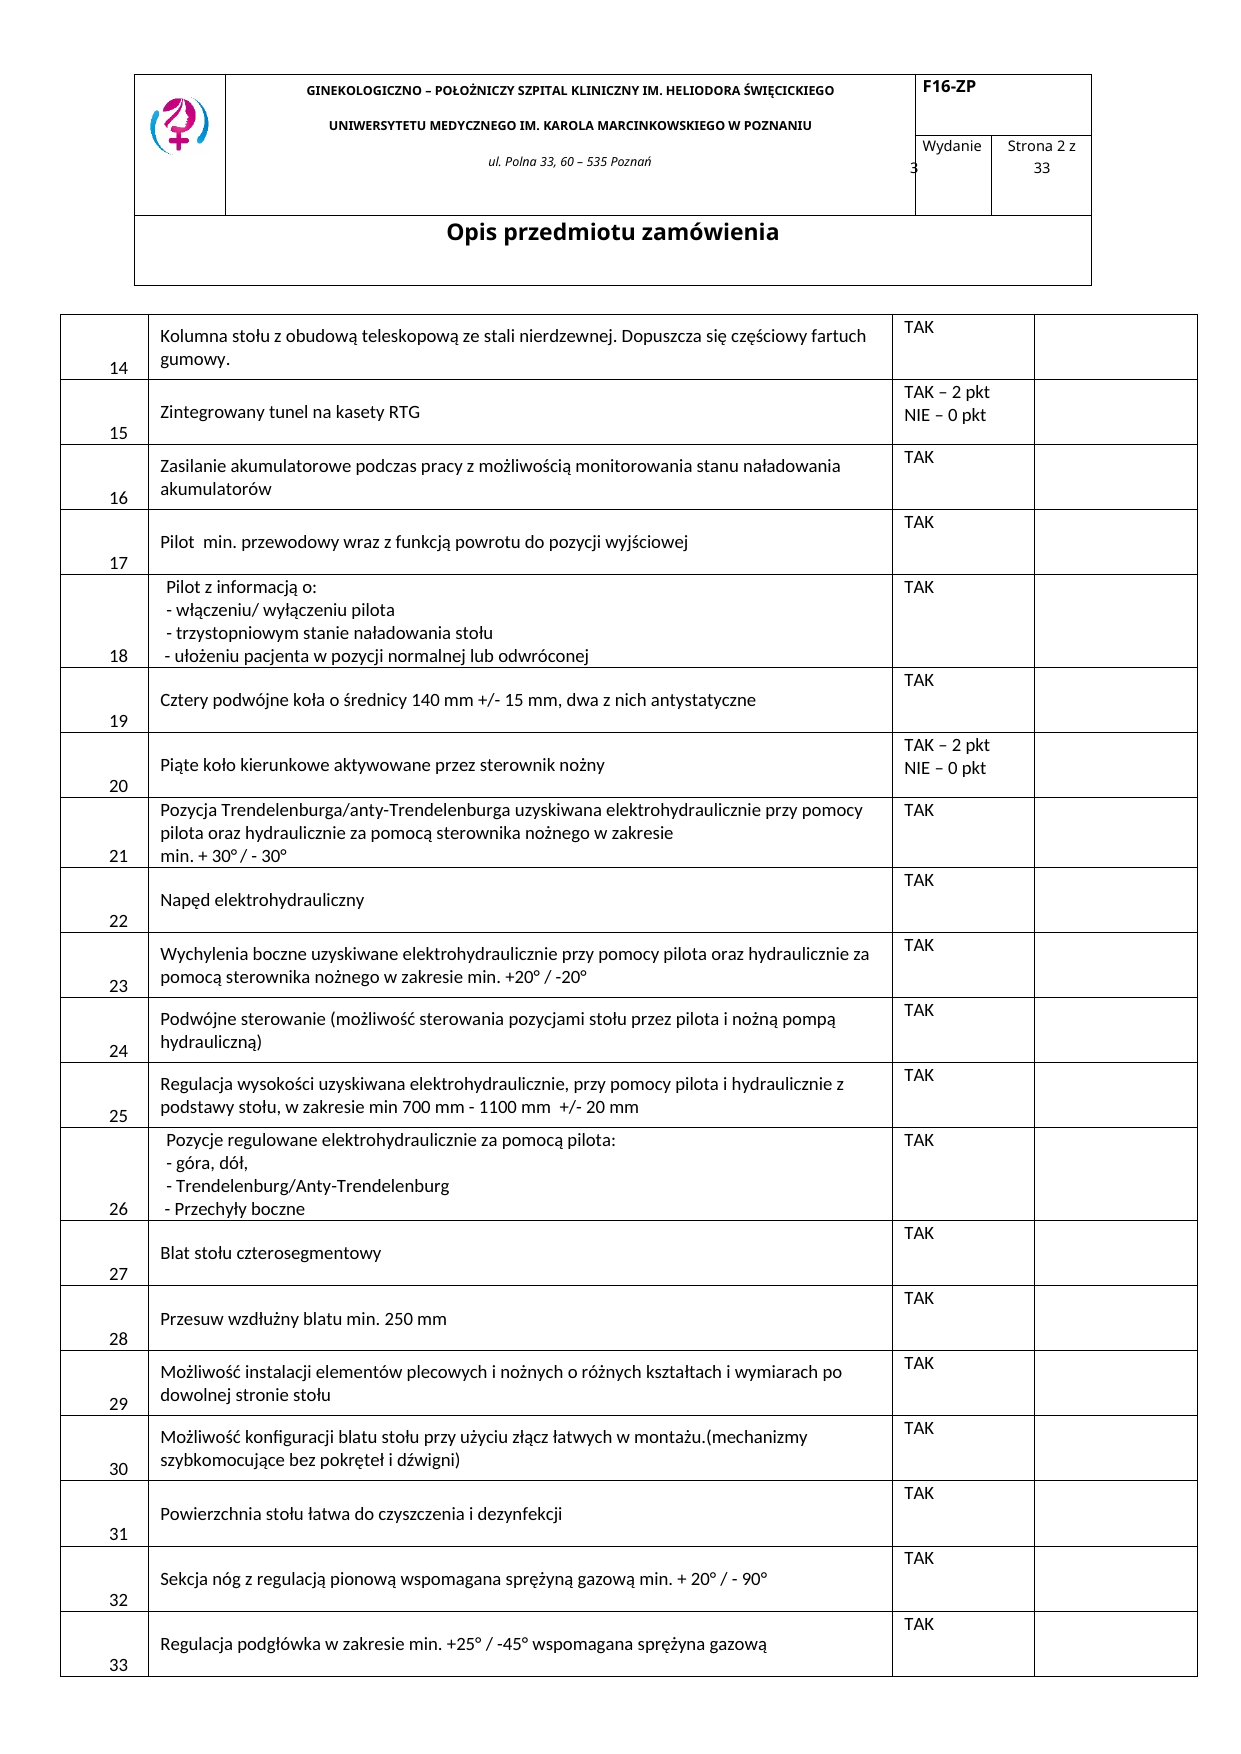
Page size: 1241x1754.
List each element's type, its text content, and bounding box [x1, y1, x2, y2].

table_cell Regulacja wysokości uzyskiwana elektrohydraulicznie, przy pomocy pilota i hydraulicznie z podstawy stołu, w zakresie min 700 mm - 1100 mm +/- 20 mm [149, 1063, 892, 1127]
table_cell [61, 1481, 148, 1546]
table_cell Podwójne sterowanie (możliwość sterowania pozycjami stołu przez pilota i nożną pompą hydrauliczną) [149, 998, 892, 1062]
table_cell Pozycja Trendelenburga/anty-Trendelenburga uzyskiwana elektrohydraulicznie przy pomocy pilota oraz hydraulicznie za pomocą sterownika nożnego w zakresie min. + 30° / - 30° [149, 798, 892, 867]
table_cell Kolumna stołu z obudową teleskopową ze stali nierdzewnej. Dopuszcza się częściowy fartuch gumowy. [149, 315, 892, 379]
table_cell [1035, 1221, 1197, 1285]
table_cell TAK [893, 1612, 1034, 1676]
table_cell [1035, 933, 1197, 997]
table_cell Cztery podwójne koła o średnicy 140 mm +/- 15 mm, dwa z nich antystatyczne [149, 668, 892, 732]
table_cell Zasilanie akumulatorowe podczas pracy z możliwością monitorowania stanu naładowania akumulatorów [149, 445, 892, 509]
table_cell Wychylenia boczne uzyskiwane elektrohydraulicznie przy pomocy pilota oraz hydraulicznie za pomocą sterownika nożnego w zakresie min. +20° / -20° [149, 933, 892, 997]
picture [150, 97, 210, 155]
table_cell [1035, 1481, 1197, 1546]
table_cell [61, 380, 148, 444]
table_cell [61, 798, 148, 867]
table_cell TAK [893, 933, 1034, 997]
table_cell TAK [893, 315, 1034, 379]
table_cell TAK [893, 575, 1034, 667]
table_cell TAK – 2 pkt NIE – 0 pkt [893, 380, 1034, 444]
table_cell TAK [893, 1286, 1034, 1350]
table_cell [1035, 1063, 1197, 1127]
table_cell [61, 1416, 148, 1480]
table_cell Piąte koło kierunkowe aktywowane przez sterownik nożny [149, 733, 892, 797]
table_cell [61, 575, 148, 667]
table_cell [1035, 380, 1197, 444]
table_cell [61, 668, 148, 732]
table_cell [1035, 510, 1197, 574]
table_cell [1035, 1351, 1197, 1415]
table_cell [61, 1221, 148, 1285]
table_cell [61, 1128, 148, 1220]
table_cell [1035, 733, 1197, 797]
table_cell Pilot z informacją o: - włączeniu/ wyłączeniu pilota - trzystopniowym stanie naładowania stołu - ułożeniu pacjenta w pozycji normalnej lub odwróconej [149, 575, 892, 667]
table_cell Sekcja nóg z regulacją pionową wspomagana sprężyną gazową min. + 20° / - 90° [149, 1547, 892, 1611]
table_cell Pozycje regulowane elektrohydraulicznie za pomocą pilota: - góra, dół, - Trendelenburg/Anty-Trendelenburg - Przechyły boczne [149, 1128, 892, 1220]
table_cell [1035, 998, 1197, 1062]
table_cell Zintegrowany tunel na kasety RTG [149, 380, 892, 444]
table_cell TAK [893, 445, 1034, 509]
table_cell [61, 510, 148, 574]
table_cell [1035, 575, 1197, 667]
table_cell TAK [893, 868, 1034, 932]
table_cell Przesuw wzdłużny blatu min. 250 mm [149, 1286, 892, 1350]
table_cell [1035, 1547, 1197, 1611]
table_cell [1035, 798, 1197, 867]
table_cell [61, 1063, 148, 1127]
table_cell TAK [893, 1063, 1034, 1127]
table_cell [1035, 1612, 1197, 1676]
table_cell TAK [893, 510, 1034, 574]
table_cell [1035, 445, 1197, 509]
table_cell [61, 933, 148, 997]
table_cell [61, 1351, 148, 1415]
table_cell [1035, 868, 1197, 932]
table_cell TAK – 2 pkt NIE – 0 pkt [893, 733, 1034, 797]
table_cell [61, 445, 148, 509]
table_cell TAK [893, 1221, 1034, 1285]
table_cell Pilot min. przewodowy wraz z funkcją powrotu do pozycji wyjściowej [149, 510, 892, 574]
table_cell [61, 1612, 148, 1676]
table_cell [1035, 668, 1197, 732]
table_cell TAK [893, 998, 1034, 1062]
table_cell [1035, 315, 1197, 379]
table_cell [61, 733, 148, 797]
table_cell TAK [893, 1128, 1034, 1220]
table_cell [61, 1547, 148, 1611]
table_cell [61, 998, 148, 1062]
table_cell TAK [893, 1481, 1034, 1546]
table_cell Powierzchnia stołu łatwa do czyszczenia i dezynfekcji [149, 1481, 892, 1546]
table_cell TAK [893, 1351, 1034, 1415]
table_cell Napęd elektrohydrauliczny [149, 868, 892, 932]
table_cell TAK [893, 668, 1034, 732]
table_cell Możliwość instalacji elementów plecowych i nożnych o różnych kształtach i wymiarach po dowolnej stronie stołu [149, 1351, 892, 1415]
table_cell [1035, 1128, 1197, 1220]
table_cell [1035, 1416, 1197, 1480]
table_cell [61, 868, 148, 932]
table_cell Możliwość konfiguracji blatu stołu przy użyciu złącz łatwych w montażu.(mechanizmy szybkomocujące bez pokręteł i dźwigni) [149, 1416, 892, 1480]
table_cell TAK [893, 798, 1034, 867]
table_cell TAK [893, 1416, 1034, 1480]
table_cell Regulacja podgłówka w zakresie min. +25° / -45° wspomagana sprężyna gazową [149, 1612, 892, 1676]
table_cell TAK [893, 1547, 1034, 1611]
table_cell Blat stołu czterosegmentowy [149, 1221, 892, 1285]
table_cell [61, 315, 148, 379]
table_cell [1035, 1286, 1197, 1350]
table_cell [61, 1286, 148, 1350]
